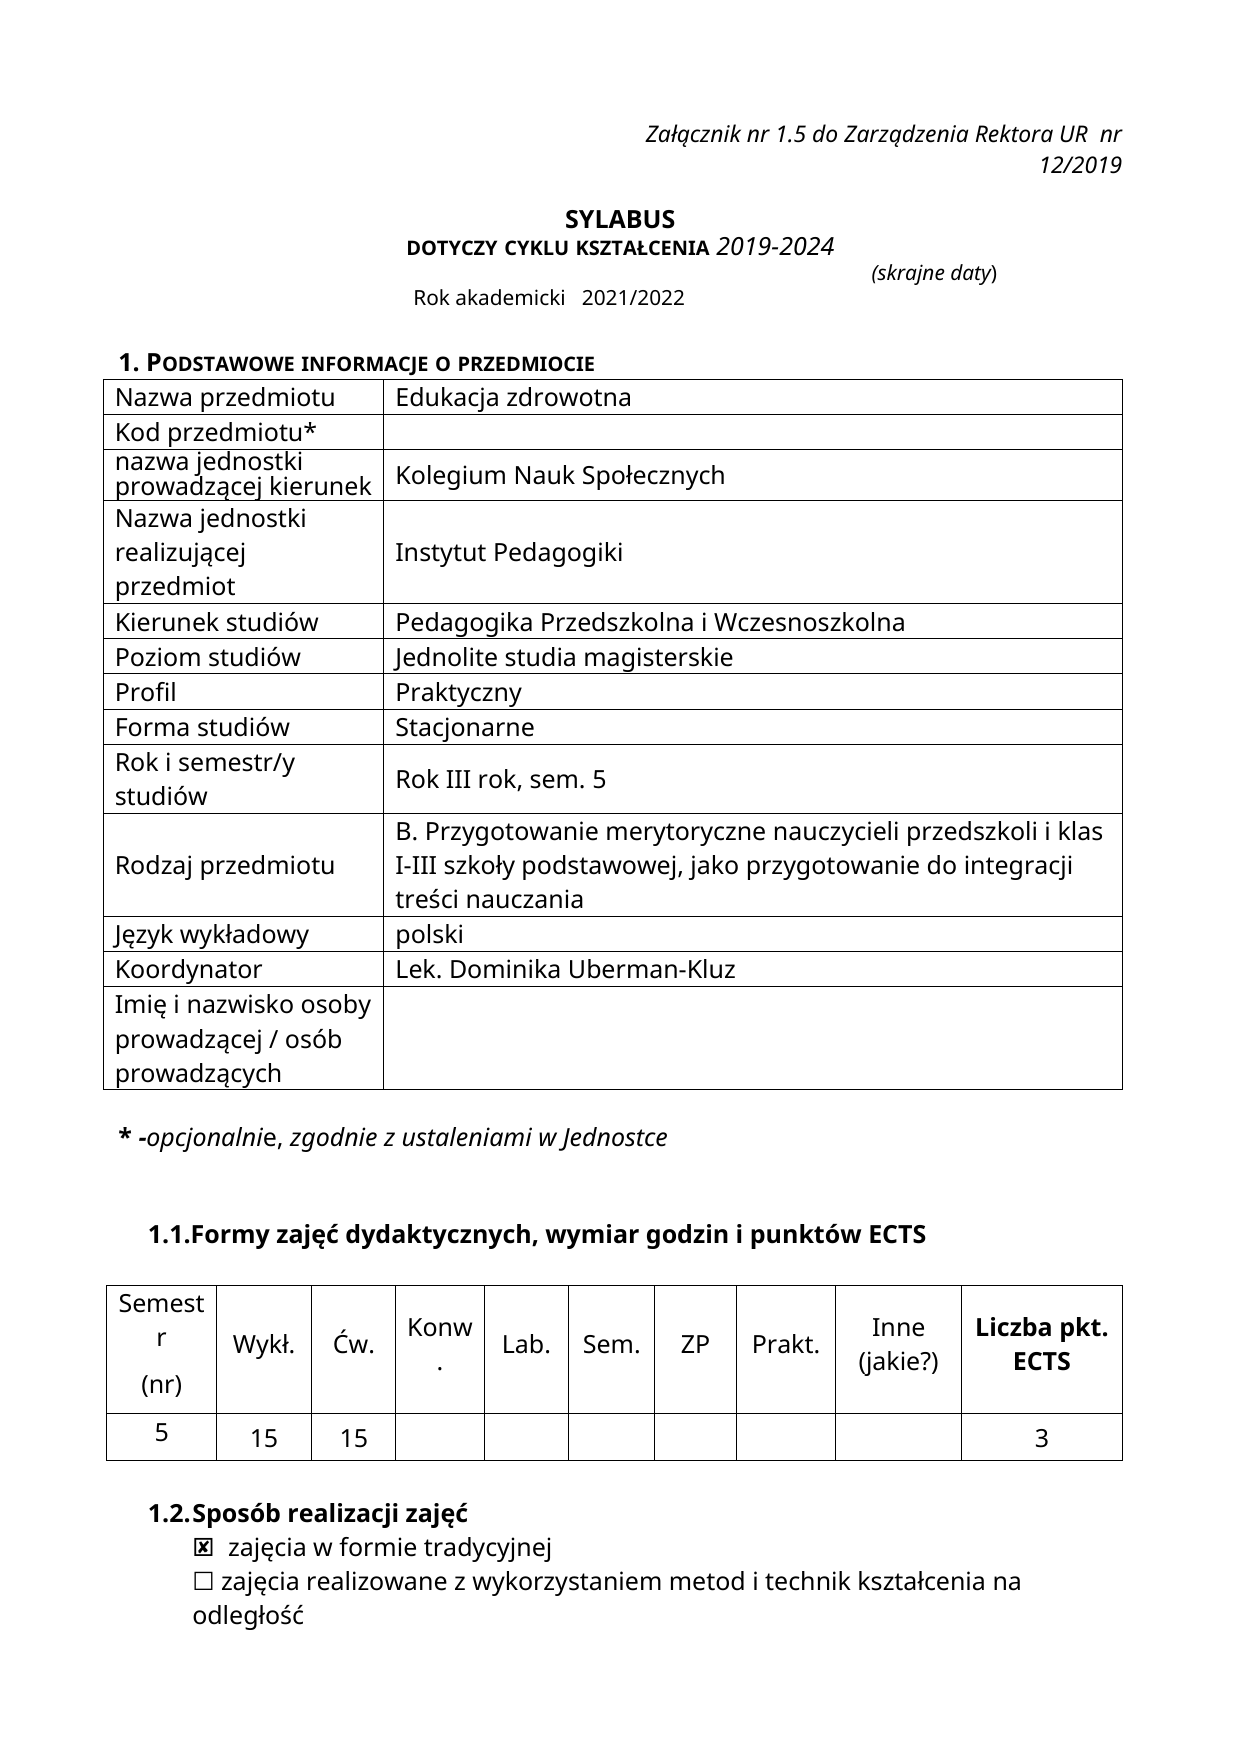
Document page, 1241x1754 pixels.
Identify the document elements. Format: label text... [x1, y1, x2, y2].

table_header Konw. [396, 1286, 484, 1413]
table_cell Profil [104, 674, 383, 708]
table_header Sem. [569, 1286, 654, 1413]
text (skrajne daty) [118, 261, 1122, 286]
table_header Lab. [485, 1286, 568, 1413]
table_cell Rok III rok, sem. 5 [384, 745, 1122, 813]
text zajęcia w formie tradycyjnej [192, 1529, 1122, 1564]
table_cell [836, 1414, 961, 1460]
table_cell Pedagogika Przedszkolna i Wczesnoszkolna [384, 604, 1122, 638]
table_header Ćw. [312, 1286, 395, 1413]
table_cell Imię i nazwisko osoby prowadzącej / osób prowadzących [104, 987, 383, 1089]
table_cell Poziom studiów [104, 639, 383, 673]
table_cell [655, 1414, 736, 1460]
table_header Liczba pkt. ECTS [962, 1286, 1122, 1413]
table_cell Koordynator [104, 952, 383, 986]
table_cell 15 [217, 1414, 311, 1460]
table_cell Stacjonarne [384, 710, 1122, 743]
table_cell B. Przygotowanie merytoryczne nauczycieli przedszkoli i klas I-III szkoły podstawowej, jako przygotowanie do integracji treści nauczania [384, 814, 1122, 916]
table_header Semestr (nr) [107, 1286, 216, 1413]
table_cell [384, 987, 1122, 1089]
table_cell [737, 1414, 835, 1460]
table_cell [569, 1414, 654, 1460]
table_header ZP [655, 1286, 736, 1413]
table_cell 15 [312, 1414, 395, 1460]
table_cell Rok i semestr/y studiów [104, 745, 383, 813]
text Załącznik nr 1.5 do Zarządzenia Rektora UR nr 12/2019 [118, 118, 1122, 181]
table_header Prakt. [737, 1286, 835, 1413]
table_cell Forma studiów [104, 710, 383, 743]
text 1.1.Formy zajęć dydaktycznych, wymiar godzin i punktów ECTS [148, 1217, 1122, 1251]
text Rok akademicki 2021/2022 [118, 286, 1122, 311]
table_cell Lek. Dominika Uberman-Kluz [384, 952, 1122, 986]
table_cell 5 [107, 1414, 216, 1460]
table_header Inne (jakie?) [836, 1286, 961, 1413]
table_cell Instytut Pedagogiki [384, 501, 1122, 603]
text 1. Podstawowe informacje o przedmiocie [118, 344, 1122, 379]
table_cell nazwa jednostki prowadzącej kierunek [104, 450, 383, 500]
table_cell 3 [962, 1414, 1122, 1460]
table_cell Rodzaj przedmiotu [104, 814, 383, 916]
table_cell Język wykładowy [104, 917, 383, 951]
table_header Nazwa przedmiotu [104, 380, 383, 414]
table_cell [396, 1414, 484, 1460]
text 1.2. Sposób realizacji zajęć [148, 1496, 1122, 1529]
table_cell Praktyczny [384, 674, 1122, 708]
table_cell [485, 1414, 568, 1460]
table_cell Kod przedmiotu* [104, 415, 383, 449]
table_cell polski [384, 917, 1122, 951]
table_cell Nazwa jednostki realizującej przedmiot [104, 501, 383, 603]
table_header Edukacja zdrowotna [384, 380, 1122, 414]
table_header Wykł. [217, 1286, 311, 1413]
table_cell Kierunek studiów [104, 604, 383, 638]
table_cell Jednolite studia magisterskie [384, 639, 1122, 673]
text ☐ zajęcia realizowane z wykorzystaniem metod i technik kształcenia na odległość [192, 1564, 1122, 1632]
text dotyczy cyklu kształcenia 2019-2024 [118, 236, 1122, 261]
table_cell Kolegium Nauk Społecznych [384, 450, 1122, 500]
text * -opcjonalnie, zgodnie z ustaleniami w Jednostce [118, 1119, 1122, 1154]
table_cell [384, 415, 1122, 449]
text SYLABUS [118, 201, 1122, 236]
